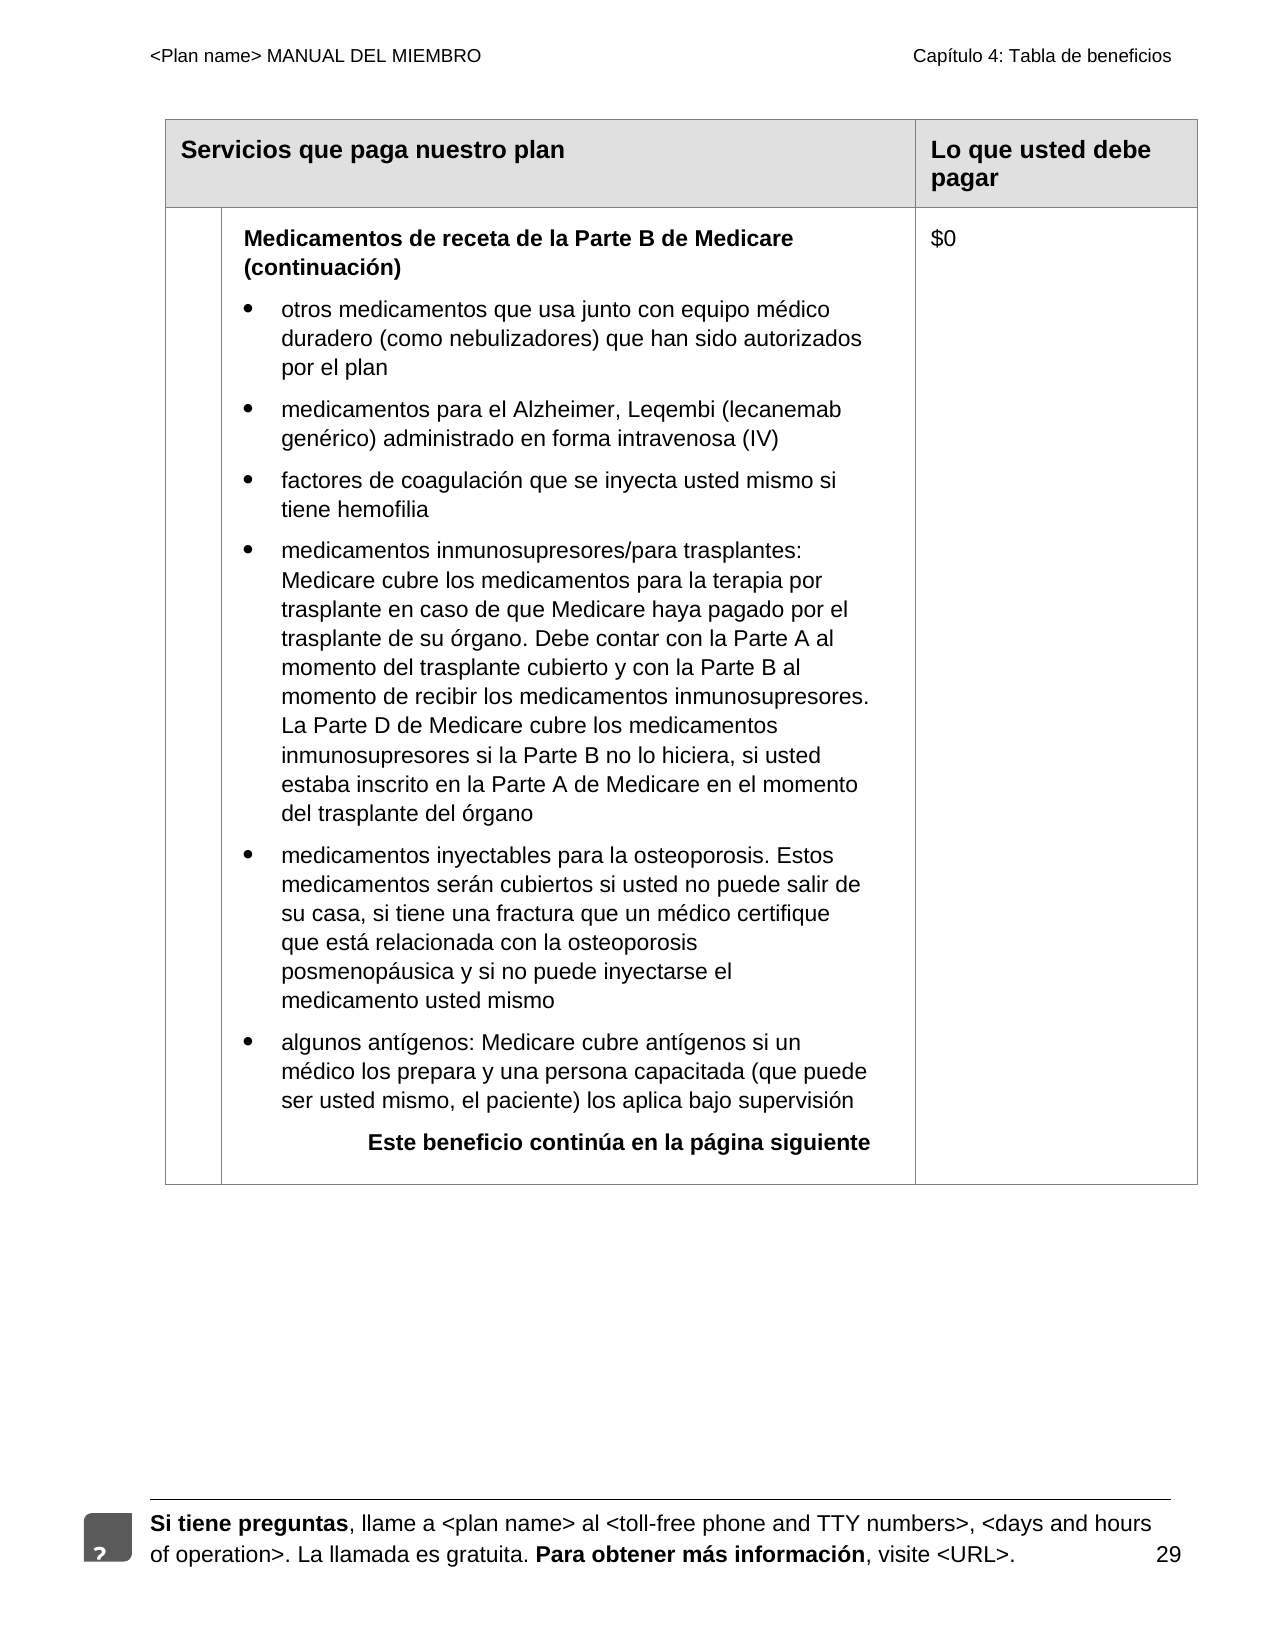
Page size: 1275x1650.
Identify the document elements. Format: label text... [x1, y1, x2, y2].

table_cell [166, 208, 221, 1184]
table_cell $0 [916, 208, 1197, 1184]
table_header Servicios que paga nuestro plan [166, 120, 915, 207]
table_header Lo que usted debe pagar [916, 120, 1197, 207]
table_cell Medicamentos de receta de la Parte B de Medicare (continuación) otros medicamentos que usa junto con equipo médico duradero (como nebulizadores) que han sido autorizados por el plan medicamentos para el Alzheimer, Leqembi (lecanemab genérico) administrado en forma intravenosa (IV) factores de coagulación que se inyecta usted mismo si tiene hemofilia medicamentos inmunosupresores/para trasplantes: Medicare cubre los medicamentos para la terapia por trasplante en caso de que Medicare haya pagado por el trasplante de su órgano. Debe contar con la Parte A al momento del trasplante cubierto y con la Parte B al momento de recibir los medicamentos inmunosupresores. La Parte D de Medicare cubre los medicamentos inmunosupresores si la Parte B no lo hiciera, si usted estaba inscrito en la Parte A de Medicare en el momento del trasplante del órgano medicamentos inyectables para la osteoporosis. Estos medicamentos serán cubiertos si usted no puede salir de su casa, si tiene una fractura que un médico certifique que está relacionada con la osteoporosis posmenopáusica y si no puede inyectarse el medicamento usted mismo algunos antígenos: Medicare cubre antígenos si un médico los prepara y una persona capacitada (que puede ser usted mismo, el paciente) los aplica bajo supervisión Este beneficio continúa en la página siguiente [222, 208, 915, 1184]
